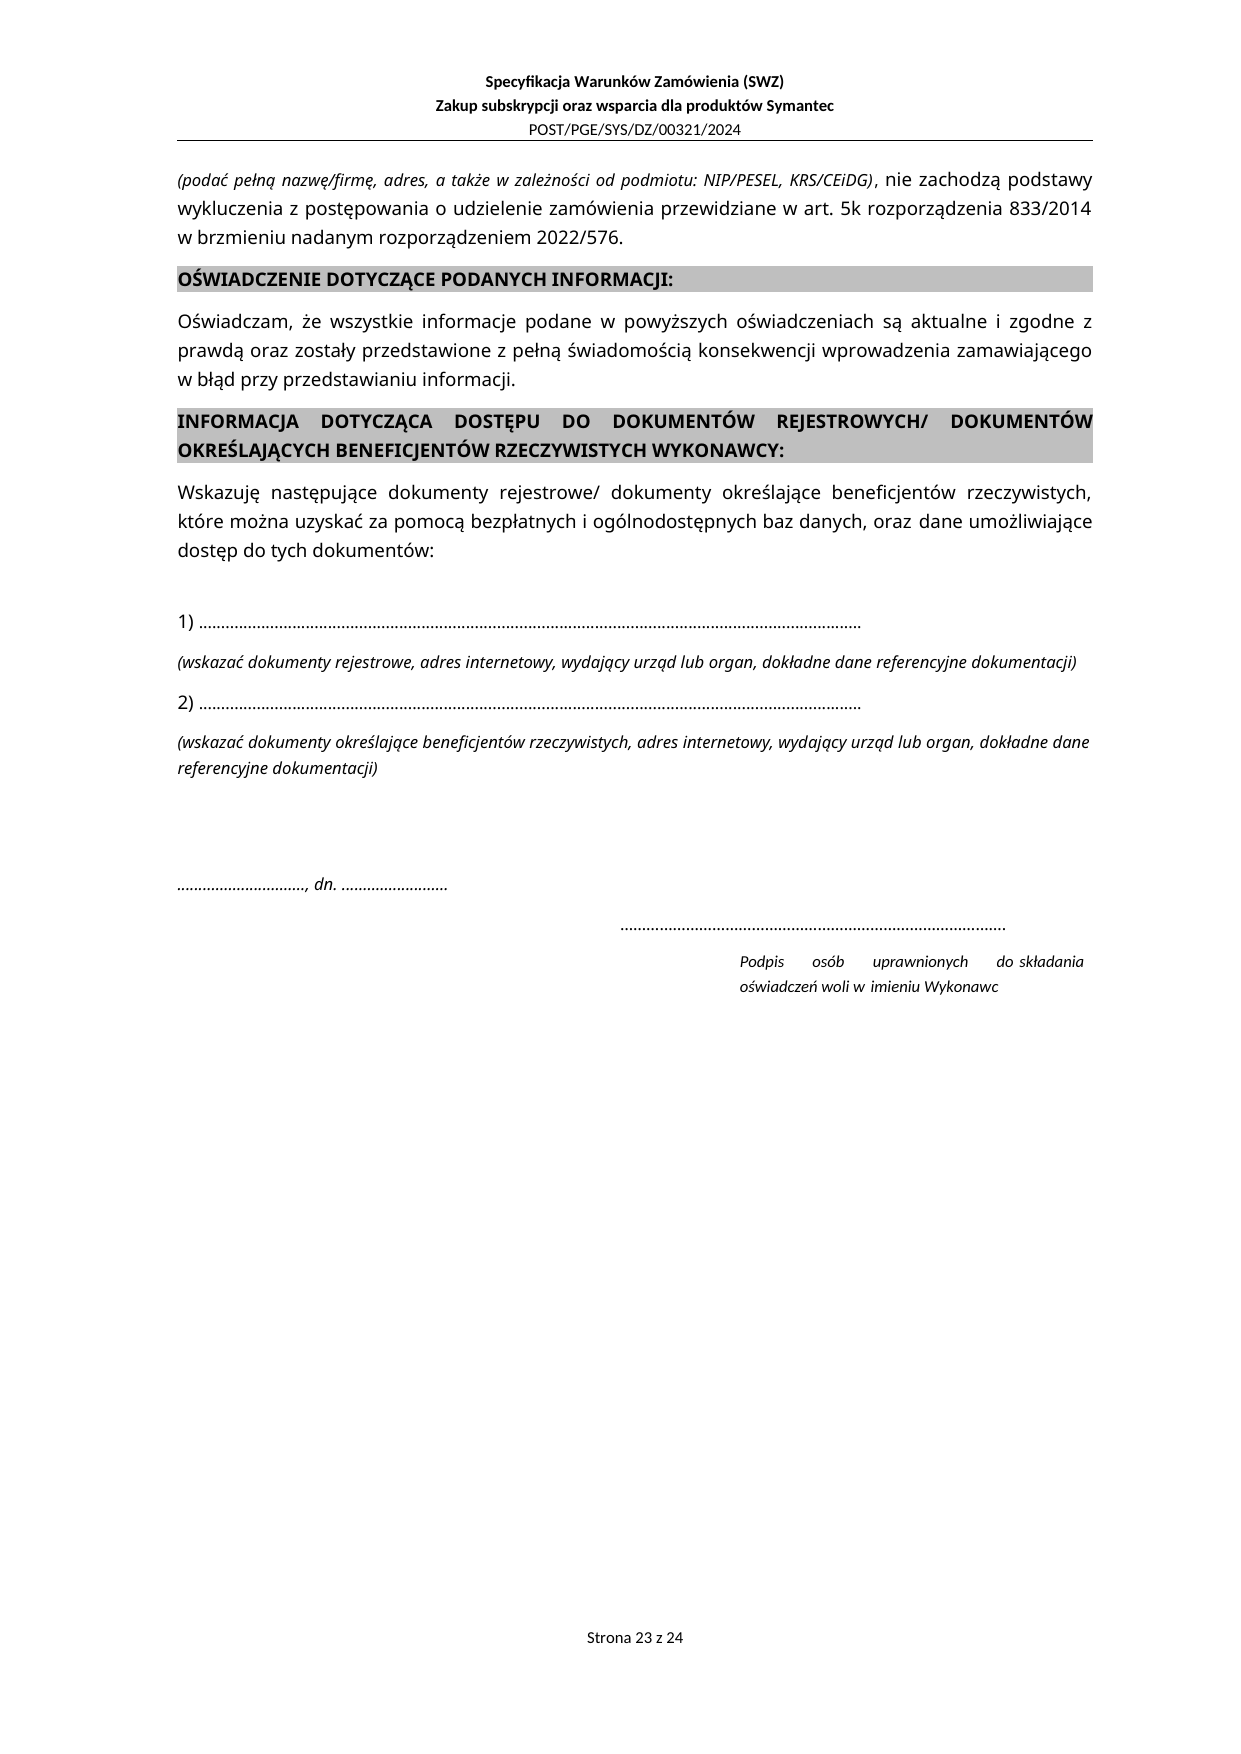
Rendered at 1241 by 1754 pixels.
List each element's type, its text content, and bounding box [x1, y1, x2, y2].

text INFORMACJA DOTYCZĄCA DOSTĘPU DO DOKUMENTÓW REJESTROWYCH/ DOKUMENTÓW OKREŚLAJĄCYCH BENEFICJENTÓW RZECZYWISTYCH WYKONAWCY: [177, 408, 1093, 463]
text Oświadczam, że w stosunku do następującego podmiotu, będącego dostawcą, na którego przypada ponad 10% wartości zamówienia: ……………………………………………………………………………………………….………..….…… (podać pełną nazwę/firmę, adres, a także w zależności od podmiotu: NIP/PESEL, KRS/CEiDG), nie zachodzą podstawy wykluczenia z postępowania o udzielenie zamówienia przewidziane w art. 5k rozporządzenia 833/2014 w brzmieniu nadanym rozporządzeniem 2022/576. [177, 166, 1093, 250]
text OŚWIADCZENIE DOTYCZĄCE PODANYCH INFORMACJI: [177, 266, 1093, 292]
text Wskazuję następujące dokumenty rejestrowe/ dokumenty określające beneficjentów rzeczywistych, które można uzyskać za pomocą bezpłatnych i ogólnodostępnych baz danych, oraz dane umożliwiające dostęp do tych dokumentów: [177, 479, 1093, 563]
text ……………………………………………………………………………. [177, 912, 1093, 935]
text Podpis osób uprawnionych do składania oświadczeń woli w imieniu Wykonawc [739, 952, 1086, 996]
text Oświadczam, że wszystkie informacje podane w powyższych oświadczeniach są aktualne i zgodne z prawdą oraz zostały przedstawione z pełną świadomością konsekwencji wprowadzenia zamawiającego w błąd przy przedstawianiu informacji. [177, 308, 1093, 392]
text 2) ..................................................................................................................................................... [177, 689, 1093, 715]
text (wskazać dokumenty rejestrowe, adres internetowy, wydający urząd lub organ, dokładne dane referencyjne dokumentacji) [177, 651, 1093, 673]
text .............................., dn. ......................... [177, 873, 1093, 895]
text 1) ..................................................................................................................................................... [177, 579, 1093, 634]
text (wskazać dokumenty określające beneficjentów rzeczywistych, adres internetowy, wydający urząd lub organ, dokładne dane referencyjne dokumentacji) [177, 731, 1093, 780]
